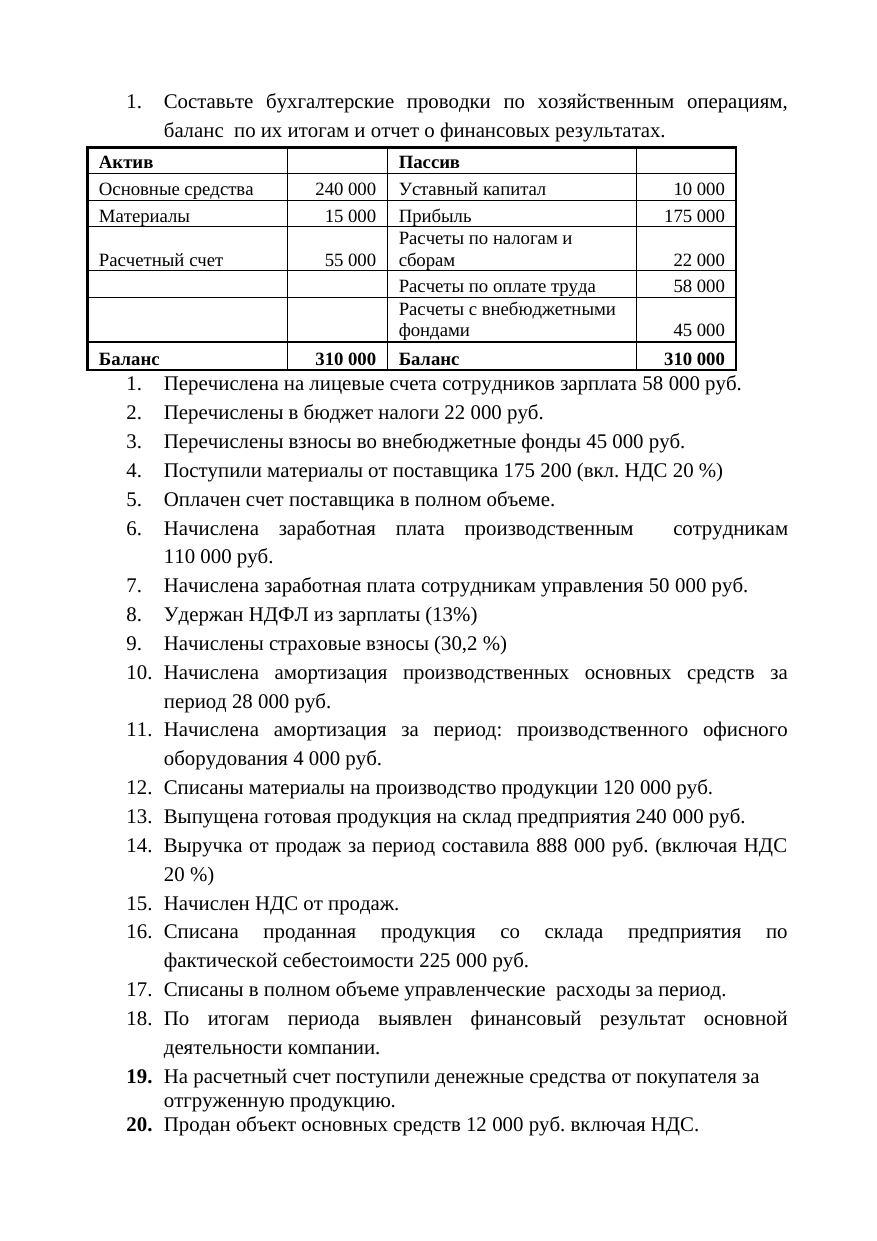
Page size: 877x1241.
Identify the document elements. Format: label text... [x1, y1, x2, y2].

table_cell [288, 271, 387, 297]
list Составьте бухгалтерские проводки по хозяйственным операциям, баланс по их итогам и отчет о финансовых результатах. [126, 89, 788, 142]
list Начислена заработная плата производственным сотрудникам 110 000 руб. [126, 515, 788, 568]
table_cell Расчеты по налогам и сборам [388, 227, 636, 270]
list Перечислены в бюджет налоги 22 000 руб. [126, 400, 788, 424]
list Выручка от продаж за период составила 888 000 руб. (включая НДС 20 %) [126, 833, 788, 886]
list Начислена заработная плата сотрудникам управления 50 000 руб. [126, 573, 788, 597]
table_cell 45 000 [637, 298, 735, 341]
table_cell Расчеты по оплате труда [388, 271, 636, 297]
table_cell Расчетный счет [89, 227, 287, 270]
list Списаны материалы на производство продукции 120 000 руб. [126, 775, 788, 799]
list По итогам периода выявлен финансовый результат основной деятельности компании. [126, 1006, 788, 1059]
table_cell 310 000 [637, 343, 735, 369]
list Поступили материалы от поставщика 175 200 (вкл. НДС 20 %) [126, 458, 788, 482]
list Выпущена готовая продукция на склад предприятия 240 000 руб. [126, 804, 788, 828]
table_cell 55 000 [288, 227, 387, 270]
list Начислена амортизация производственных основных средств за период 28 000 руб. [126, 660, 788, 713]
table_cell [288, 298, 387, 341]
table_cell Баланс [89, 343, 287, 369]
table_cell Баланс [388, 343, 636, 369]
table_cell 58 000 [637, 271, 735, 297]
table_cell Прибыль [388, 201, 636, 226]
list Начислены страховые взносы (30,2 %) [126, 631, 788, 655]
list Перечислены взносы во внебюджетные фонды 45 000 руб. [126, 429, 788, 453]
table_header [288, 149, 387, 173]
list На расчетный счет поступили денежные средства от покупателя за отгруженную продукцию. [126, 1064, 788, 1112]
table_cell [89, 298, 287, 341]
table_cell Основные средства [89, 174, 287, 199]
list Начислен НДС от продаж. [126, 891, 788, 914]
table_cell 175 000 [637, 201, 735, 226]
table_cell 10 000 [637, 174, 735, 199]
table_cell Расчеты с внебюджетными фондами [388, 298, 636, 341]
list Удержан НДФЛ из зарплаты (13%) [126, 602, 788, 626]
table_cell 240 000 [288, 174, 387, 199]
table_cell 310 000 [288, 343, 387, 369]
table_cell Материалы [89, 201, 287, 226]
table_header [637, 149, 735, 173]
table_header Пассив [388, 149, 636, 173]
list Перечислена на лицевые счета сотрудников зарплата 58 000 руб. [126, 371, 788, 395]
list Начислена амортизация за период: производственного офисного оборудования 4 000 руб. [126, 717, 788, 770]
list Списаны в полном объеме управленческие расходы за период. [126, 977, 788, 1001]
table_cell 22 000 [637, 227, 735, 270]
table_cell Уставный капитал [388, 174, 636, 199]
list Списана проданная продукция со склада предприятия по фактической себестоимости 225 000 руб. [126, 919, 788, 972]
table_cell 15 000 [288, 201, 387, 226]
table_cell [89, 271, 287, 297]
list Оплачен счет поставщика в полном объеме. [126, 487, 788, 511]
table_header Актив [89, 149, 287, 173]
list Продан объект основных средств 12 000 руб. включая НДС. [126, 1112, 788, 1136]
